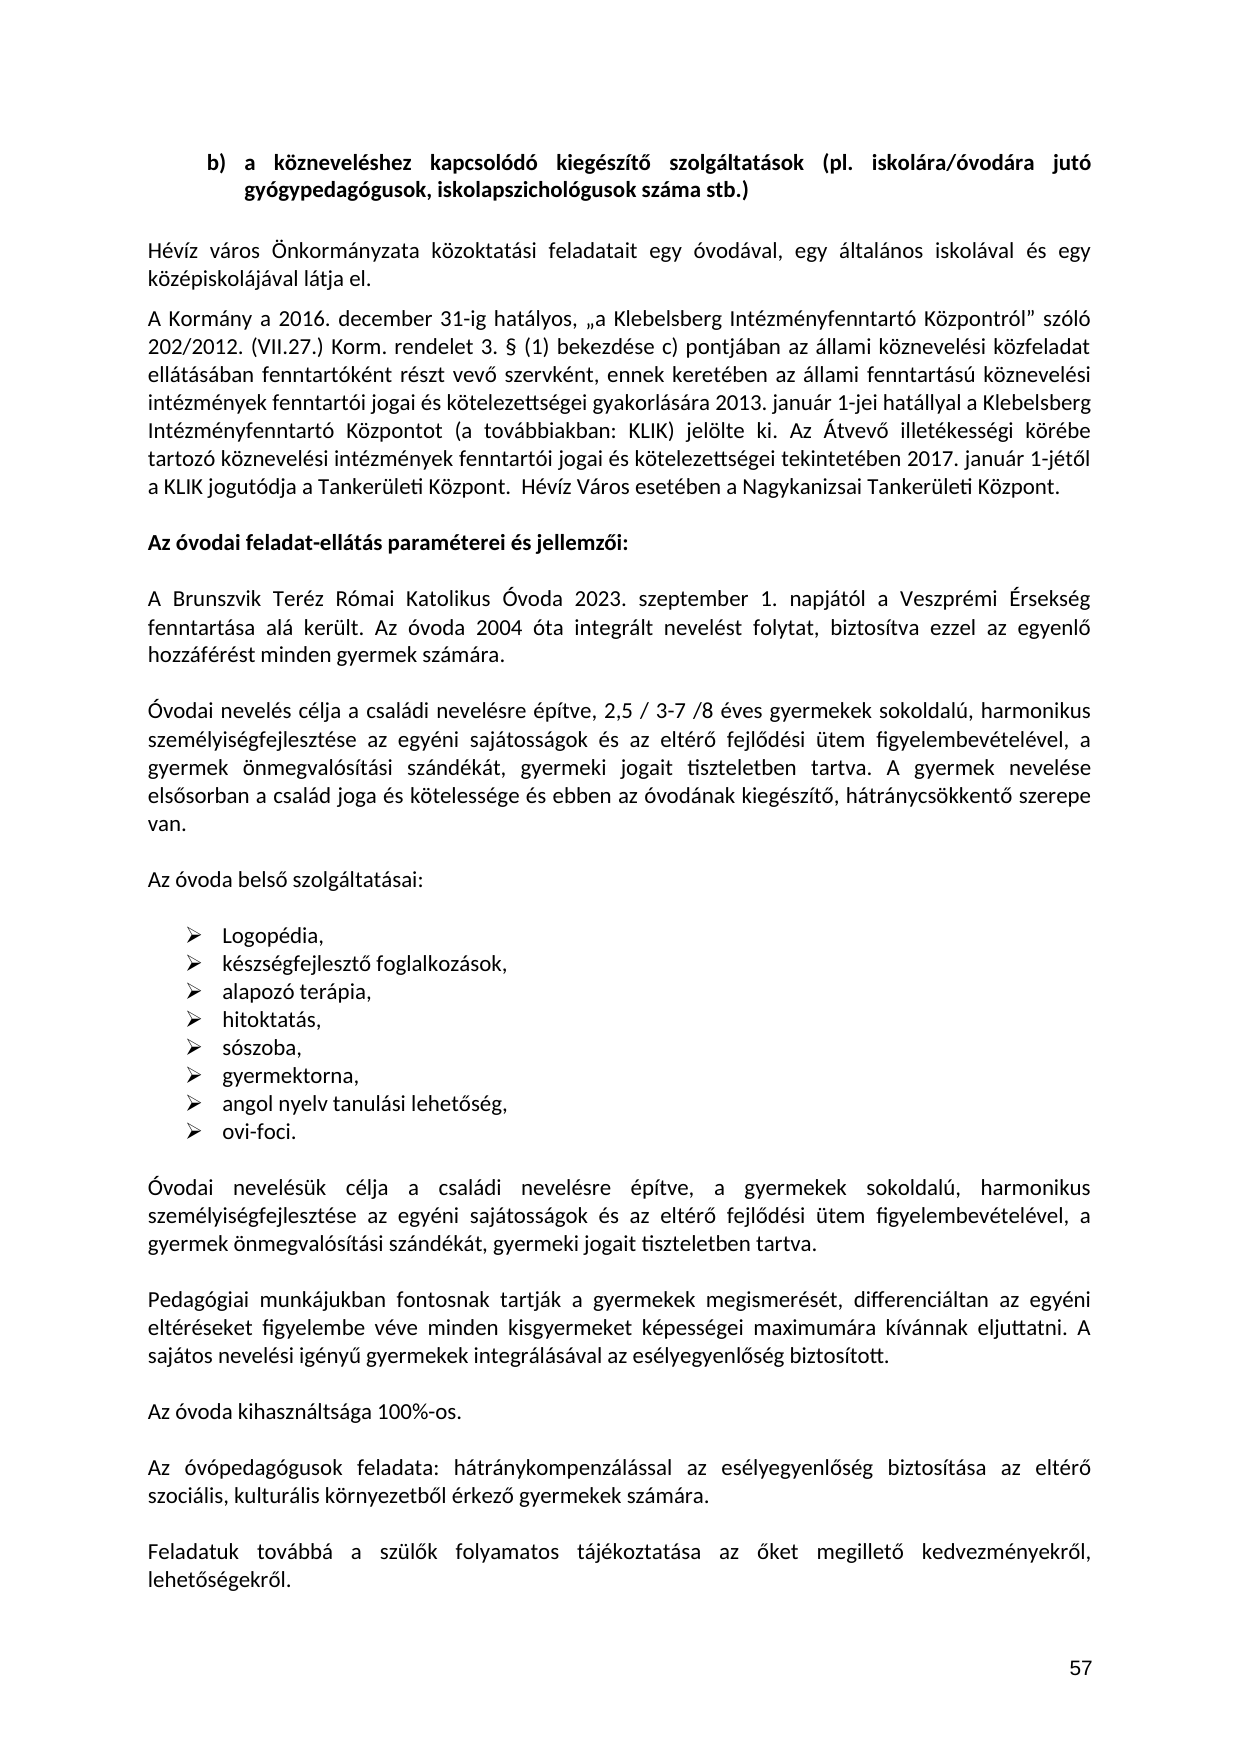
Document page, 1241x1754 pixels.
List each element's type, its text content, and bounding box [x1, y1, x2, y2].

text Hévíz város Önkormányzata közoktatási feladatait egy óvodával, egy általános iskolával és egy középiskolájával látja el. [148, 236, 1093, 292]
text Feladatuk továbbá a szülők folyamatos tájékoztatása az őket megillető kedvezményekről, lehetőségekről. [148, 1537, 1093, 1593]
text Az óvodai feladat-ellátás paraméterei és jellemzői: [148, 528, 1093, 557]
list alapozó terápia, [185, 977, 1093, 1005]
text A Kormány a 2016. december 31-ig hatályos, „a Klebelsberg Intézményfenntartó Központról” szóló 202/2012. (VII.27.) Korm. rendelet 3. § (1) bekezdése c) pontjában az állami köznevelési közfeladat ellátásában fenntartóként részt vevő szervként, ennek keretében az állami fenntartású köznevelési intézmények fenntartói jogai és kötelezettségei gyakorlására 2013. január 1-jei hatállyal a Klebelsberg Intézményfenntartó Központot (a továbbiakban: KLIK) jelölte ki. Az Átvevő illetékességi körébe tartozó köznevelési intézmények fenntartói jogai és kötelezettségei tekintetében 2017. január 1-jétől a KLIK jogutódja a Tankerületi Központ. Hévíz Város esetében a Nagykanizsai Tankerületi Központ. [148, 304, 1093, 501]
list a közneveléshez kapcsolódó kiegészítő szolgáltatások (pl. iskolára/óvodára jutó gyógypedagógusok, iskolapszichológusok száma stb.) [207, 148, 1093, 204]
list gyermektorna, [185, 1061, 1093, 1089]
list angol nyelv tanulási lehetőség, [185, 1089, 1093, 1117]
list Logopédia, [185, 921, 1093, 949]
text Pedagógiai munkájukban fontosnak tartják a gyermekek megismerését, differenciáltan az egyéni eltéréseket figyelembe véve minden kisgyermeket képességei maximumára kívánnak eljuttatni. A sajátos nevelési igényű gyermekek integrálásával az esélyegyenlőség biztosított. [148, 1285, 1093, 1369]
list készségfejlesztő foglalkozások, [185, 949, 1093, 977]
text Az óvoda belső szolgáltatásai: [148, 865, 1093, 893]
list hitoktatás, [185, 1005, 1093, 1033]
text Óvodai nevelés célja a családi nevelésre építve, 2,5 / 3-7 /8 éves gyermekek sokoldalú, harmonikus személyiségfejlesztése az egyéni sajátosságok és az eltérő fejlődési ütem figyelembevételével, a gyermek önmegvalósítási szándékát, gyermeki jogait tiszteletben tartva. A gyermek nevelése elsősorban a család joga és kötelessége és ebben az óvodának kiegészítő, hátránycsökkentő szerepe van. [148, 697, 1093, 837]
text Az óvoda kihasználtsága 100%-os. [148, 1397, 1093, 1425]
list sószoba, [185, 1033, 1093, 1061]
text Az óvópedagógusok feladata: hátránykompenzálással az esélyegyenlőség biztosítása az eltérő szociális, kulturális környezetből érkező gyermekek számára. [148, 1453, 1093, 1509]
list ovi-foci. [185, 1117, 1093, 1145]
text A Brunszvik Teréz Római Katolikus Óvoda 2023. szeptember 1. napjától a Veszprémi Érsekség fenntartása alá került. Az óvoda 2004 óta integrált nevelést folytat, biztosítva ezzel az egyenlő hozzáférést minden gyermek számára. [148, 584, 1093, 669]
text Óvodai nevelésük célja a családi nevelésre építve, a gyermekek sokoldalú, harmonikus személyiségfejlesztése az egyéni sajátosságok és az eltérő fejlődési ütem figyelembevételével, a gyermek önmegvalósítási szándékát, gyermeki jogait tiszteletben tartva. [148, 1173, 1093, 1257]
